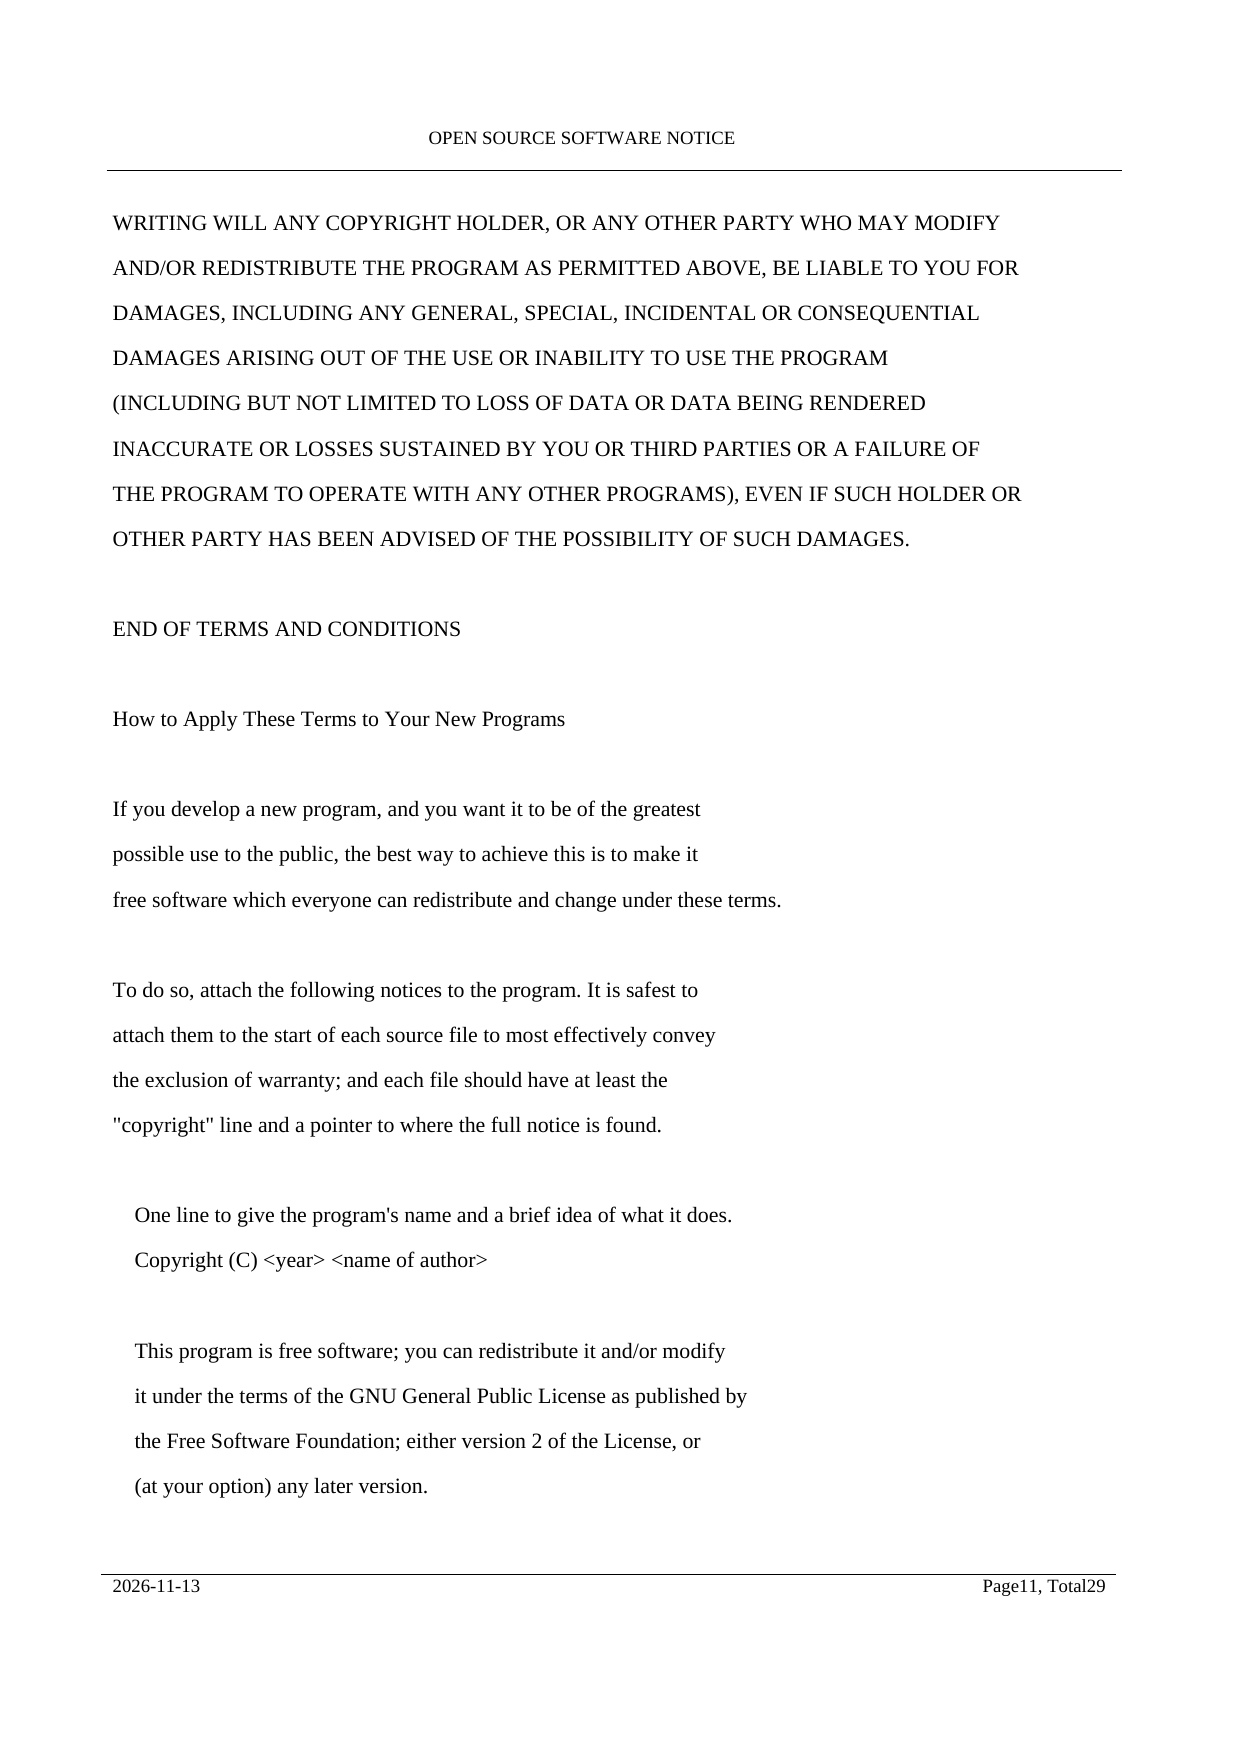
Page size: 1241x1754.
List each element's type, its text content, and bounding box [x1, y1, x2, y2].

text (at your option) any later version. [112, 1469, 1128, 1502]
text it under the terms of the GNU General Public License as published by [112, 1379, 1128, 1412]
text AND/OR REDISTRIBUTE THE PROGRAM AS PERMITTED ABOVE, BE LIABLE TO YOU FOR [112, 251, 1128, 284]
text possible use to the public, the best way to achieve this is to make it [112, 838, 1128, 870]
text DAMAGES, INCLUDING ANY GENERAL, SPECIAL, INCIDENTAL OR CONSEQUENTIAL [112, 297, 1128, 329]
text (INCLUDING BUT NOT LIMITED TO LOSS OF DATA OR DATA BEING RENDERED [112, 387, 1128, 419]
text To do so, attach the following notices to the program. It is safest to [112, 973, 1128, 1006]
text "copyright" line and a pointer to where the full notice is found. [112, 1108, 1128, 1141]
text Copyright (C) <year> <name of author> [112, 1244, 1128, 1276]
text THE PROGRAM TO OPERATE WITH ANY OTHER PROGRAMS), EVEN IF SUCH HOLDER OR [112, 477, 1128, 509]
text the exclusion of warranty; and each file should have at least the [112, 1063, 1128, 1096]
text How to Apply These Terms to Your New Programs [112, 702, 1128, 735]
text WRITING WILL ANY COPYRIGHT HOLDER, OR ANY OTHER PARTY WHO MAY MODIFY [112, 206, 1128, 239]
text the Free Software Foundation; either version 2 of the License, or [112, 1424, 1128, 1457]
text DAMAGES ARISING OUT OF THE USE OR INABILITY TO USE THE PROGRAM [112, 342, 1128, 374]
text INACCURATE OR LOSSES SUSTAINED BY YOU OR THIRD PARTIES OR A FAILURE OF [112, 432, 1128, 464]
text OTHER PARTY HAS BEEN ADVISED OF THE POSSIBILITY OF SUCH DAMAGES. [112, 522, 1128, 554]
text This program is free software; you can redistribute it and/or modify [112, 1334, 1128, 1366]
text attach them to the start of each source file to most effectively convey [112, 1018, 1128, 1051]
text free software which everyone can redistribute and change under these terms. [112, 883, 1128, 915]
text One line to give the program's name and a brief idea of what it does. [112, 1199, 1128, 1231]
text If you develop a new program, and you want it to be of the greatest [112, 793, 1128, 825]
text END OF TERMS AND CONDITIONS [112, 612, 1128, 645]
